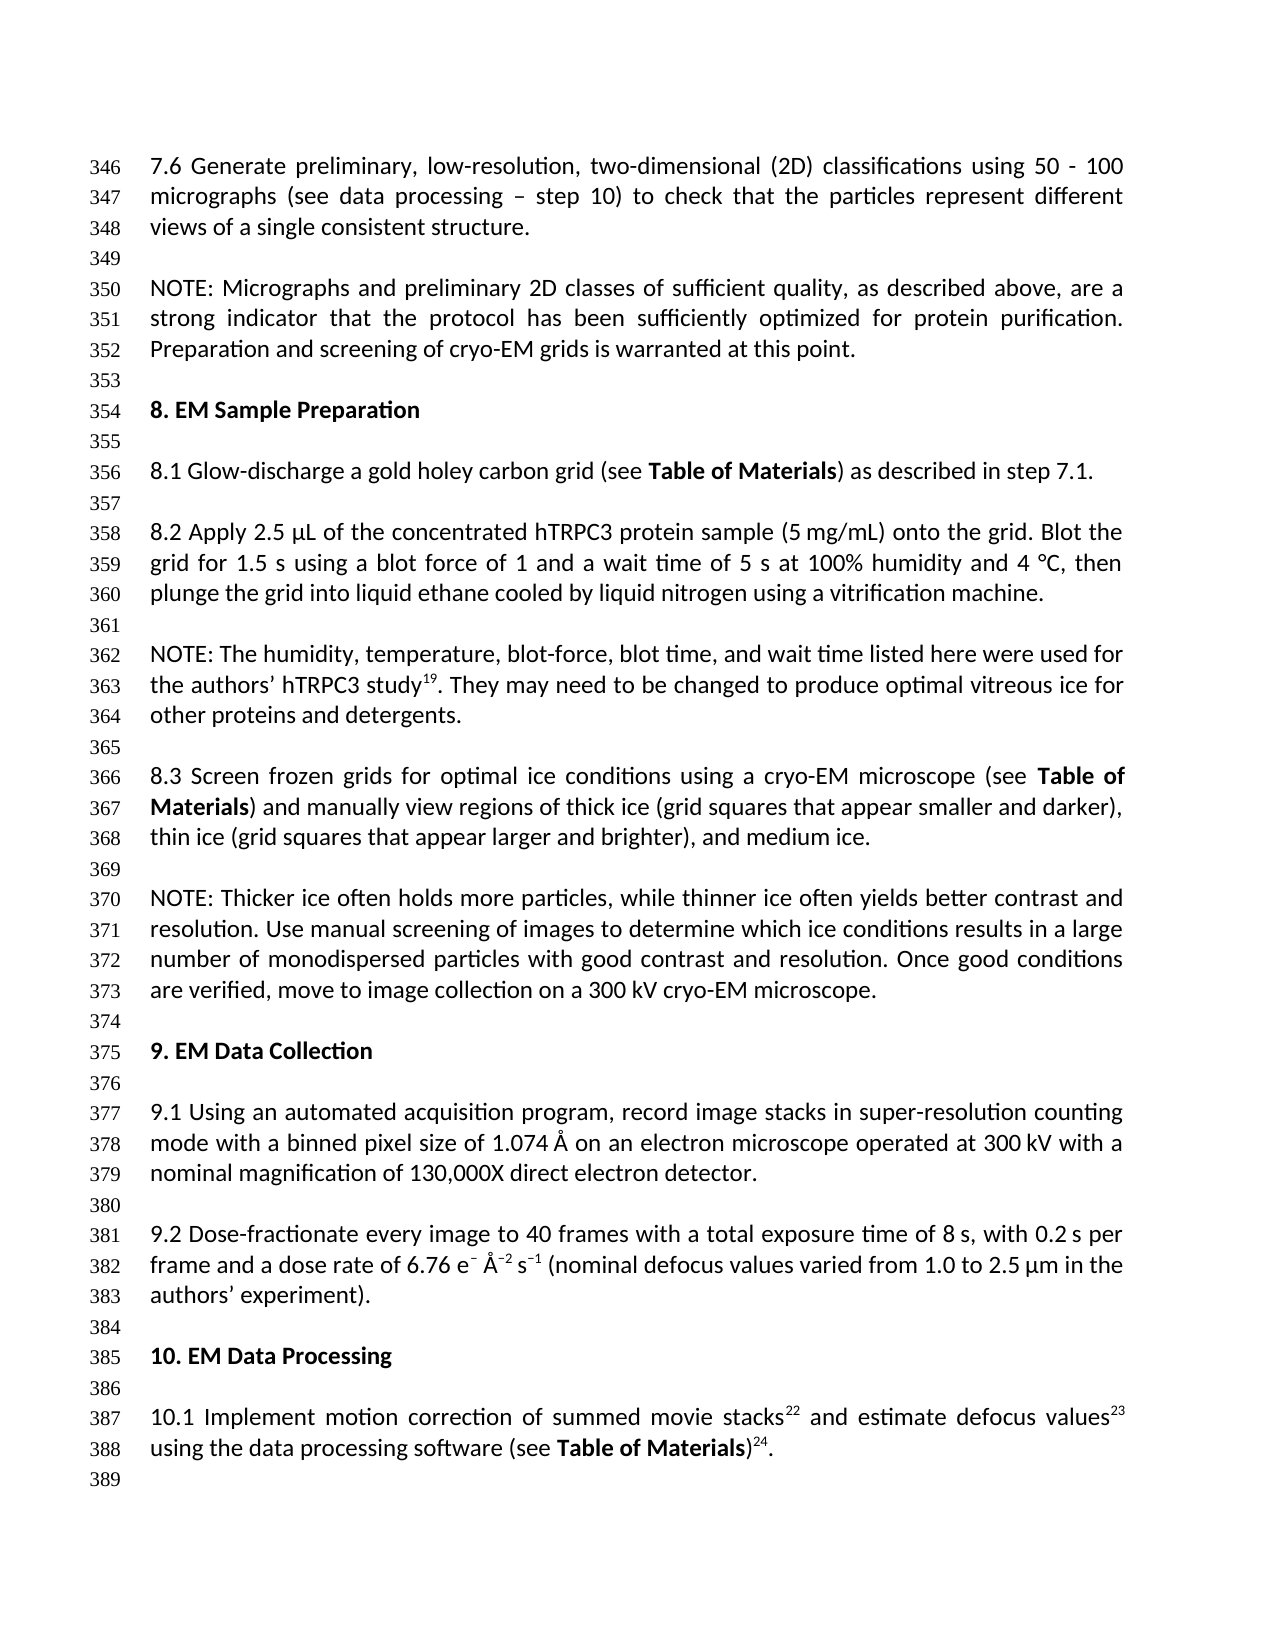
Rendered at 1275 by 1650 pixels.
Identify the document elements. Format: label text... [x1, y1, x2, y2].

text 9. EM Data Collection [150, 1035, 1125, 1066]
list 8.1 Glow-discharge a gold holey carbon grid (see Table of Materials) as described in step 7.1. [150, 455, 1125, 486]
text NOTE: Thicker ice often holds more particles, while thinner ice often yields better contrast and resolution. Use manual screening of images to determine which ice conditions results in a large number of monodispersed particles with good contrast and resolution. Once good conditions are verified, move to image collection on a 300 kV cryo-EM microscope. [150, 882, 1125, 1004]
list 7.6 Generate preliminary, low-resolution, two-dimensional (2D) classifications using 50 - 100 micrographs (see data processing – step 10) to check that the particles represent different views of a single consistent structure. [150, 150, 1125, 242]
list NOTE: The humidity, temperature, blot-force, blot time, and wait time listed here were used for the authors’ hTRPC3 study19. They may need to be changed to produce optimal vitreous ice for other proteins and detergents. [150, 638, 1125, 730]
list 9.1 Using an automated acquisition program, record image stacks in super-resolution counting mode with a binned pixel size of 1.074 Å on an electron microscope operated at 300 kV with a nominal magnification of 130,000X direct electron detector. [150, 1096, 1125, 1188]
list 9.2 Dose-fractionate every image to 40 frames with a total exposure time of 8 s, with 0.2 s per frame and a dose rate of 6.76 e− Å−2 s−1 (nominal defocus values varied from 1.0 to 2.5 μm in the authors’ experiment). [150, 1218, 1125, 1310]
text NOTE: Micrographs and preliminary 2D classes of sufficient quality, as described above, are a strong indicator that the protocol has been sufficiently optimized for protein purification. Preparation and screening of cryo-EM grids is warranted at this point. [150, 272, 1125, 364]
text 10.1 Implement motion correction of summed movie stacks22 and estimate defocus values23 using the data processing software (see Table of Materials)24. [150, 1401, 1125, 1462]
list 8.2 Apply 2.5 μL of the concentrated hTRPC3 protein sample (5 mg/mL) onto the grid. Blot the grid for 1.5 s using a blot force of 1 and a wait time of 5 s at 100% humidity and 4 °C, then plunge the grid into liquid ethane cooled by liquid nitrogen using a vitrification machine. [150, 516, 1125, 608]
text 10. EM Data Processing [150, 1340, 1125, 1371]
list 8.3 Screen frozen grids for optimal ice conditions using a cryo-EM microscope (see Table of Materials) and manually view regions of thick ice (grid squares that appear smaller and darker), thin ice (grid squares that appear larger and brighter), and medium ice. [150, 760, 1125, 852]
text 8. EM Sample Preparation [150, 394, 1125, 425]
